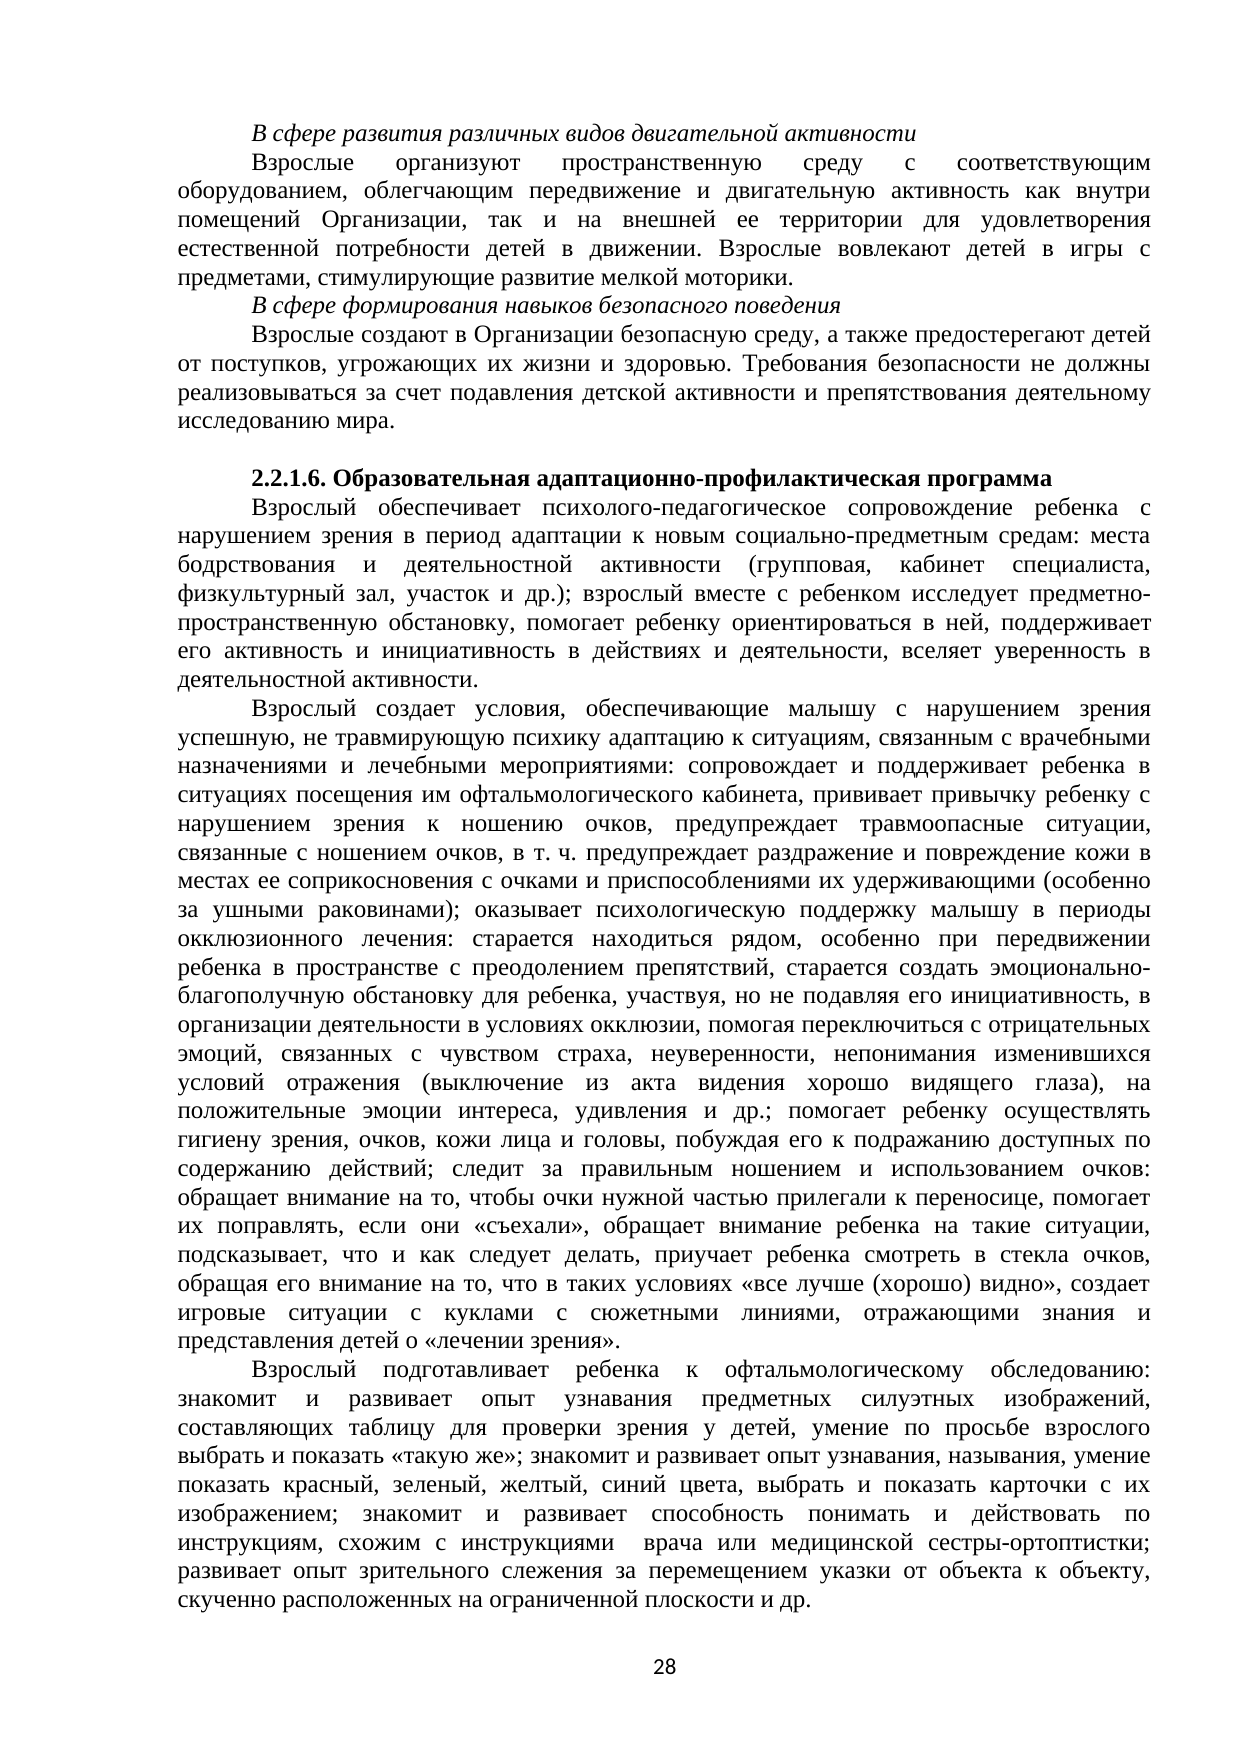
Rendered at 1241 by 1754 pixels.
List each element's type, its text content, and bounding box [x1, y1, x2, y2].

text В сфере формирования навыков безопасного поведения [177, 291, 1152, 319]
text В сфере развития различных видов двигательной активности [177, 118, 1152, 147]
text Взрослый создает условия, обеспечивающие малышу с нарушением зрения успешную, не травмирующую психику адаптацию к ситуациям, связанным с врачебными назначениями и лечебными мероприятиями: сопровождает и поддерживает ребенка в ситуациях посещения им офтальмологического кабинета, прививает привычку ребенку с нарушением зрения к ношению очков, предупреждает травмоопасные ситуации, связанные с ношением очков, в т. ч. предупреждает раздражение и повреждение кожи в местах ее соприкосновения с очками и приспособлениями их удерживающими (особенно за ушными раковинами); оказывает психологическую поддержку малышу в периоды окклюзионного лечения: старается находиться рядом, особенно при передвижении ребенка в пространстве с преодолением препятствий, старается создать эмоционально-благополучную обстановку для ребенка, участвуя, но не подавляя его инициативность, в организации деятельности в условиях окклюзии, помогая переключиться с отрицательных эмоций, связанных с чувством страха, неуверенности, непонимания изменившихся условий отражения (выключение из акта видения хорошо видящего глаза), на положительные эмоции интереса, удивления и др.; помогает ребенку осуществлять гигиену зрения, очков, кожи лица и головы, побуждая его к подражанию доступных по содержанию действий; следит за правильным ношением и использованием очков: обращает внимание на то, чтобы очки нужной частью прилегали к переносице, помогает их поправлять, если они «съехали», обращает внимание ребенка на такие ситуации, подсказывает, что и как следует делать, приучает ребенка смотреть в стекла очков, обращая его внимание на то, что в таких условиях «все лучше (хорошо) видно», создает игровые ситуации с куклами с cюжетными линиями, отражающими знания и представления детей о «лечении зрения». [177, 693, 1152, 1354]
text Взрослые создают в Организации безопасную среду, а также предостерегают детей от поступков, угрожающих их жизни и здоровью. Требования безопасности не должны реализовываться за счет подавления детской активности и препятствования деятельному исследованию мира. [177, 319, 1152, 434]
text 2.2.1.6. Образовательная адаптационно-профилактическая программа [177, 463, 1152, 492]
text Взрослый подготавливает ребенка к офтальмологическому обследованию: знакомит и развивает опыт узнавания предметных силуэтных изображений, составляющих таблицу для проверки зрения у детей, умение по просьбе взрослого выбрать и показать «такую же»; знакомит и развивает опыт узнавания, называния, умение показать красный, зеленый, желтый, синий цвета, выбрать и показать карточки с их изображением; знакомит и развивает способность понимать и действовать по инструкциям, схожим с инструкциями врача или медицинской сестры-ортоптистки; развивает опыт зрительного слежения за перемещением указки от объекта к объекту, скученно расположенных на ограниченной плоскости и др. [177, 1354, 1152, 1613]
text Взрослый обеспечивает психолого-педагогическое сопровождение ребенка с нарушением зрения в период адаптации к новым социально-предметным средам: места бодрствования и деятельностной активности (групповая, кабинет специалиста, физкультурный зал, участок и др.); взрослый вместе с ребенком исследует предметно-пространственную обстановку, помогает ребенку ориентироваться в ней, поддерживает его активность и инициативность в действиях и деятельности, вселяет уверенность в деятельностной активности. [177, 492, 1152, 693]
text Взрослые организуют пространственную среду с соответствующим оборудованием, облегчающим передвижение и двигательную активность как внутри помещений Организации, так и на внешней ее территории для удовлетворения естественной потребности детей в движении. Взрослые вовлекают детей в игры с предметами, стимулирующие развитие мелкой моторики. [177, 147, 1152, 291]
